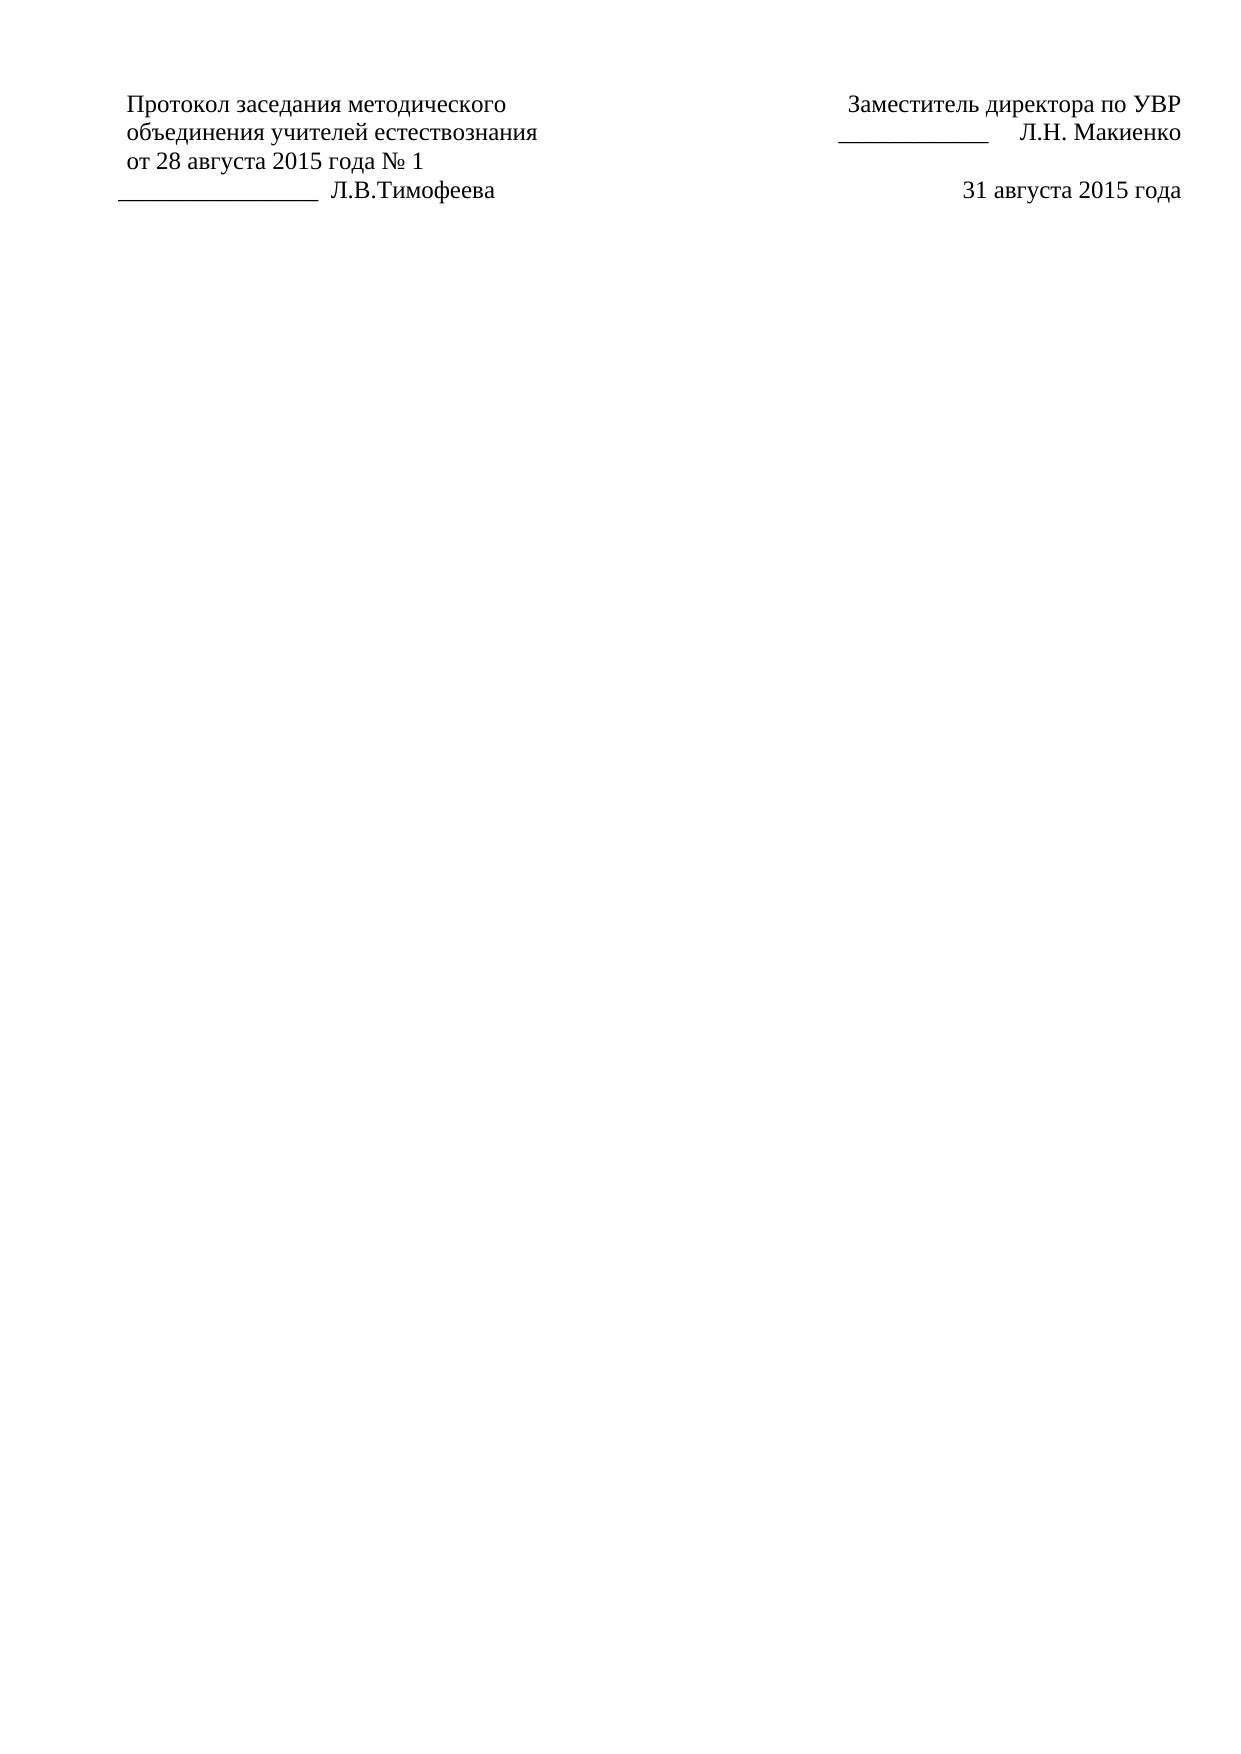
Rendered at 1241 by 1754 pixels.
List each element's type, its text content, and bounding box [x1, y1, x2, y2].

table_header СОГЛАСОВАНО Заместитель директора по УВР ____________ Л.Н. Макиенко 31 августа 2015 года [650, 89, 1192, 204]
table_header СОГЛАСОВАНО Протокол заседания методического объединения учителей естествознания от 28 августа 2015 года № 1 ________________ Л.В.Тимофеева [107, 89, 650, 204]
